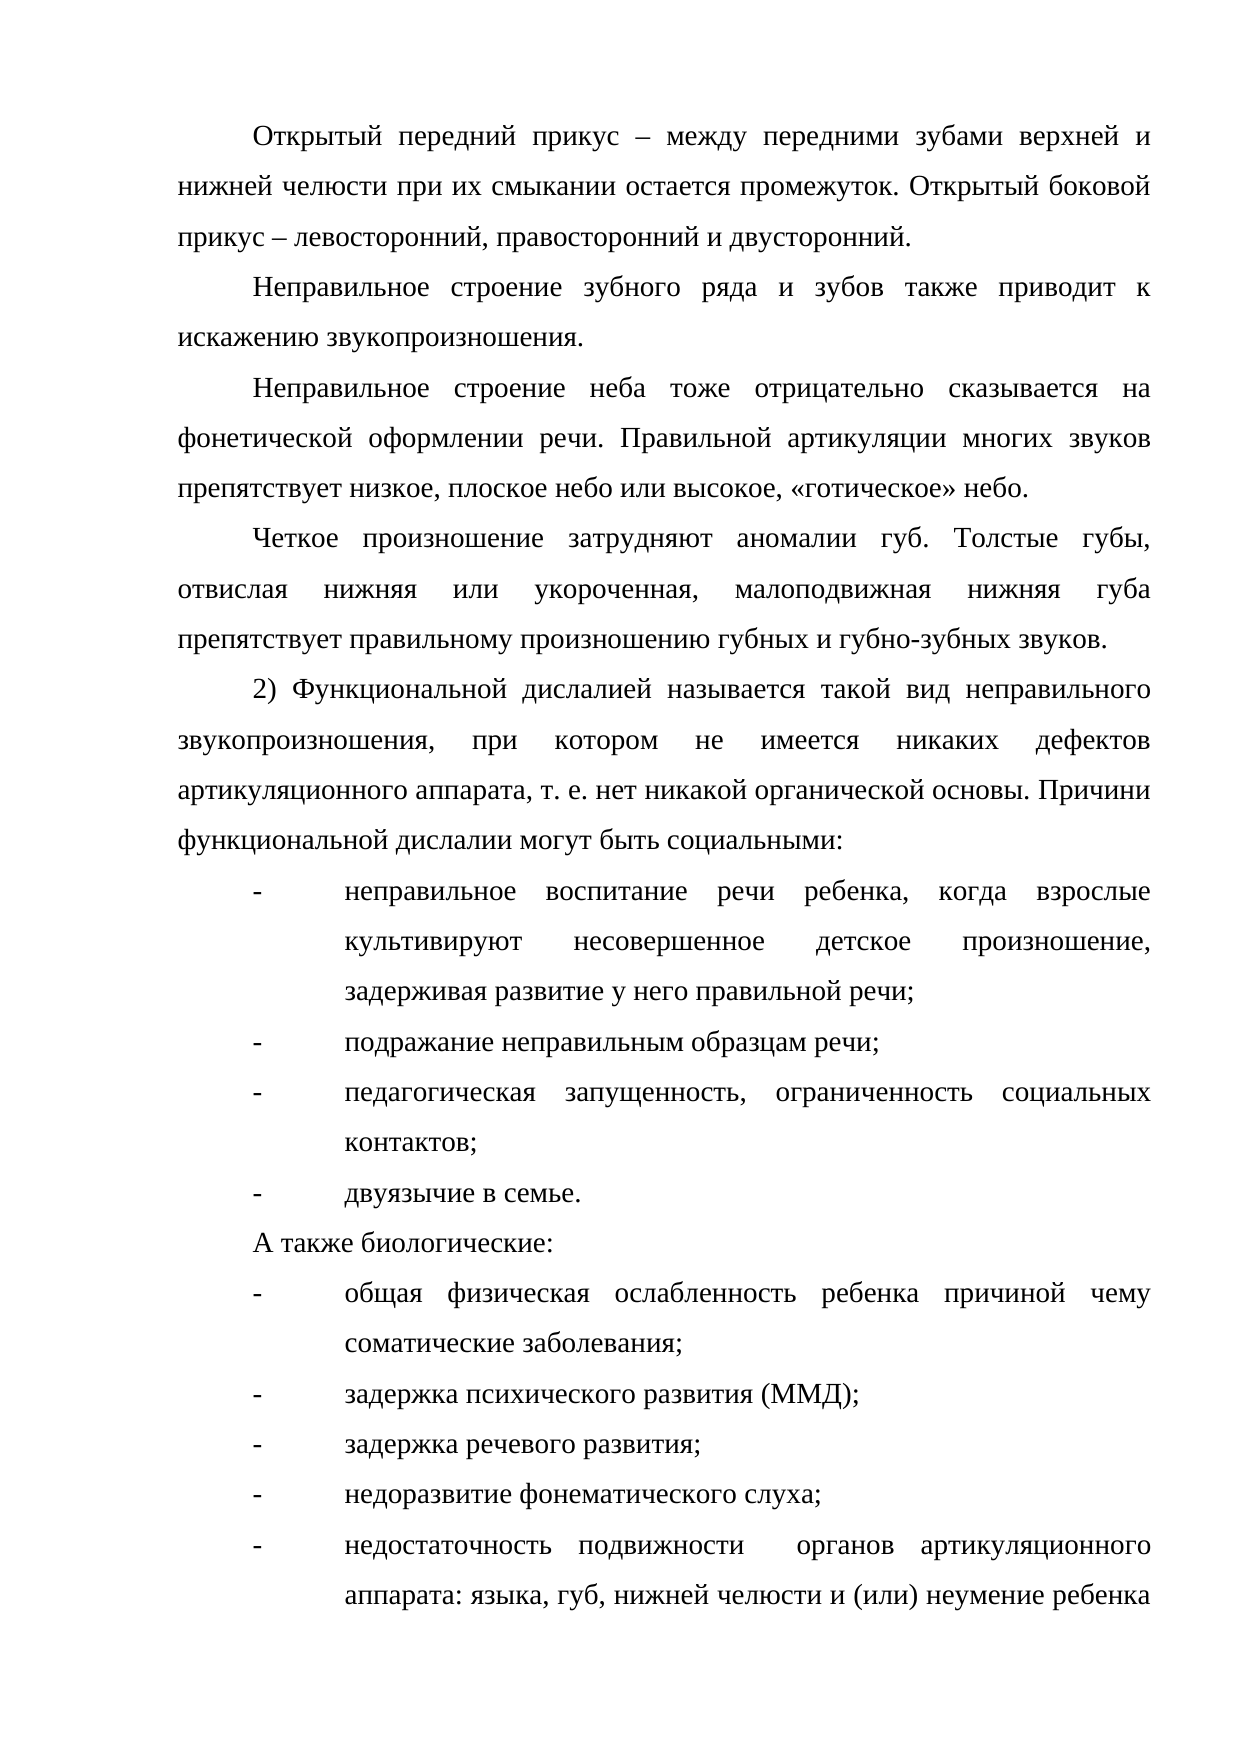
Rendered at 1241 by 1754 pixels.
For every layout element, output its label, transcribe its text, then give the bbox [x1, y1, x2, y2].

list общая физическая ослабленность ребенка причиной чему соматические заболевания; [252, 1275, 1152, 1359]
list двуязычие в семье. [252, 1175, 1152, 1208]
text Открытый передний прикус – между передними зубами верхней и нижней челюсти при их смыкании остается промежуток. Открытый боковой прикус – левосторонний, правосторонний и двусторонний. [177, 118, 1152, 252]
text Четкое произношение затрудняют аномалии губ. Толстые губы, отвислая нижняя или укороченная, малоподвижная нижняя губа препятствует правильному произношению губных и губно-зубных звуков. [177, 521, 1152, 655]
list задержка речевого развития; [252, 1426, 1152, 1460]
list задержка психического развития (ММД); [252, 1376, 1152, 1409]
text Неправильное строение неба тоже отрицательно сказывается на фонетической оформлении речи. Правильной артикуляции многих звуков препятствует низкое, плоское небо или высокое, «готическое» небо. [177, 370, 1152, 504]
list педагогическая запущенность, ограниченность социальных контактов; [252, 1074, 1152, 1158]
list недоразвитие фонематического слуха; [252, 1477, 1152, 1510]
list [252, 1527, 1152, 1611]
list подражание неправильным образцам речи; [252, 1024, 1152, 1057]
list неправильное воспитание речи ребенка, когда взрослые культивируют несовершенное детское произношение, задерживая развитие у него правильной речи; [252, 873, 1152, 1007]
text Неправильное строение зубного ряда и зубов также приводит к искажению звукопроизношения. [177, 269, 1152, 353]
text А также биологические: [177, 1225, 1152, 1258]
text 2) Функциональной дислалией называется такой вид неправильного звукопроизношения, при котором не имеется никаких дефектов артикуляционного аппарата, т. е. нет никакой органической основы. Причини функциональной дислалии могут быть социальными: [177, 672, 1152, 856]
